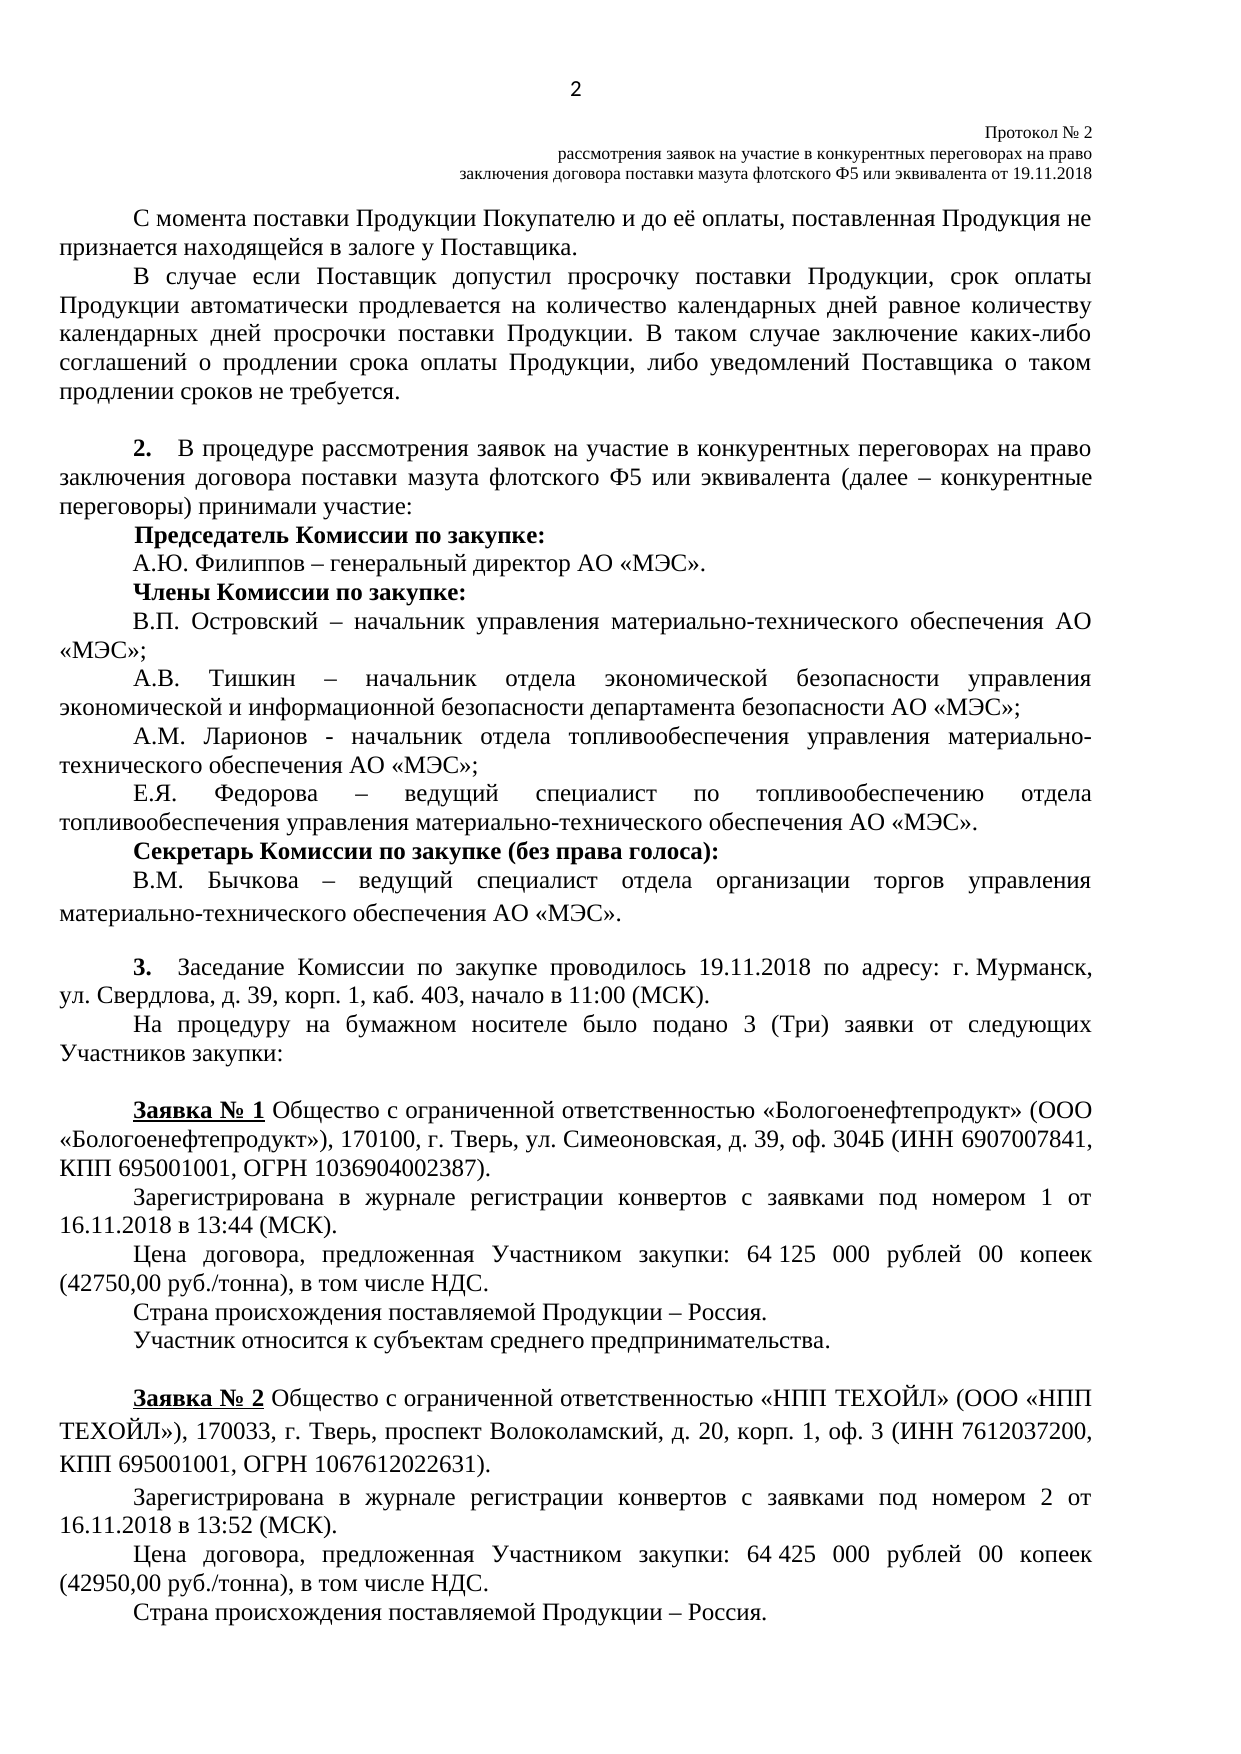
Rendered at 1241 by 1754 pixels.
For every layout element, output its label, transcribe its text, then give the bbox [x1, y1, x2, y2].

text Председатель Комиссии по закупке: [59, 520, 1092, 548]
list В процедуре рассмотрения заявок на участие в конкурентных переговорах на право заключения договора поставки мазута флотского Ф5 или эквивалента (далее – конкурентные переговоры) принимали участие: [59, 433, 1092, 520]
text В.П. Островский – начальник управления материально-технического обеспечения АО «МЭС»; [59, 606, 1092, 663]
text А.Ю. Филиппов – генеральный директор АО «МЭС». [59, 548, 1092, 577]
text Заявка № 2 Общество с ограниченной ответственностью «НПП ТЕХОЙЛ» (ООО «НПП ТЕХОЙЛ»), 170033, г. Тверь, проспект Волоколамский, д. 20, корп. 1, оф. 3 (ИНН 7612037200, КПП 695001001, ОГРН 1067612022631). [59, 1383, 1092, 1478]
text В.М. Бычкова – ведущий специалист отдела организации торгов управления материально-технического обеспечения АО «МЭС». [59, 865, 1092, 926]
text С момента поставки Продукции Покупателю и до её оплаты, поставленная Продукция не признается находящейся в залоге у Поставщика. [59, 203, 1092, 261]
text Зарегистрирована в журнале регистрации конвертов с заявками под номером 2 от 16.11.2018 в 13:52 (МСК). [59, 1482, 1092, 1539]
text Секретарь Комиссии по закупке (без права голоса): [59, 836, 1092, 865]
text В случае если Поставщик допустил просрочку поставки Продукции, срок оплаты Продукции автоматически продлевается на количество календарных дней равное количеству календарных дней просрочки поставки Продукции. В таком случае заключение каких-либо соглашений о продлении срока оплаты Продукции, либо уведомлений Поставщика о таком продлении сроков не требуется. [59, 261, 1092, 405]
text Участник относится к субъектам среднего предпринимательства. [59, 1325, 1092, 1354]
text Зарегистрирована в журнале регистрации конвертов с заявками под номером 1 от 16.11.2018 в 13:44 (МСК). [59, 1182, 1092, 1239]
text Цена договора, предложенная Участником закупки: 64 125 000 рублей 00 копеек (42750,00 руб./тонна), в том числе НДС. [59, 1239, 1092, 1297]
list Заседание Комиссии по закупке проводилось 19.11.2018 по адресу: г. Мурманск, ул. Свердлова, д. 39, корп. 1, каб. 403, начало в 11:00 (МСК). [59, 952, 1092, 1009]
text Страна происхождения поставляемой Продукции – Россия. [59, 1297, 1092, 1325]
text Страна происхождения поставляемой Продукции – Россия. [59, 1597, 1092, 1626]
text Е.Я. Федорова – ведущий специалист по топливообеспечению отдела топливообеспечения управления материально-технического обеспечения АО «МЭС». [59, 778, 1092, 836]
text А.М. Ларионов - начальник отдела топливообеспечения управления материально-технического обеспечения АО «МЭС»; [59, 721, 1092, 778]
text Цена договора, предложенная Участником закупки: 64 425 000 рублей 00 копеек (42950,00 руб./тонна), в том числе НДС. [59, 1539, 1092, 1597]
text На процедуру на бумажном носителе было подано 3 (Три) заявки от следующих Участников закупки: [59, 1009, 1092, 1067]
text Заявка № 1 Общество с ограниченной ответственностью «Бологоенефтепродукт» (ООО «Бологоенефтепродукт»), 170100, г. Тверь, ул. Симеоновская, д. 39, оф. 304Б (ИНН 6907007841, КПП 695001001, ОГРН 1036904002387). [59, 1095, 1092, 1182]
text Члены Комиссии по закупке: [59, 577, 1092, 606]
text А.В. Тишкин – начальник отдела экономической безопасности управления экономической и информационной безопасности департамента безопасности АО «МЭС»; [59, 663, 1092, 721]
